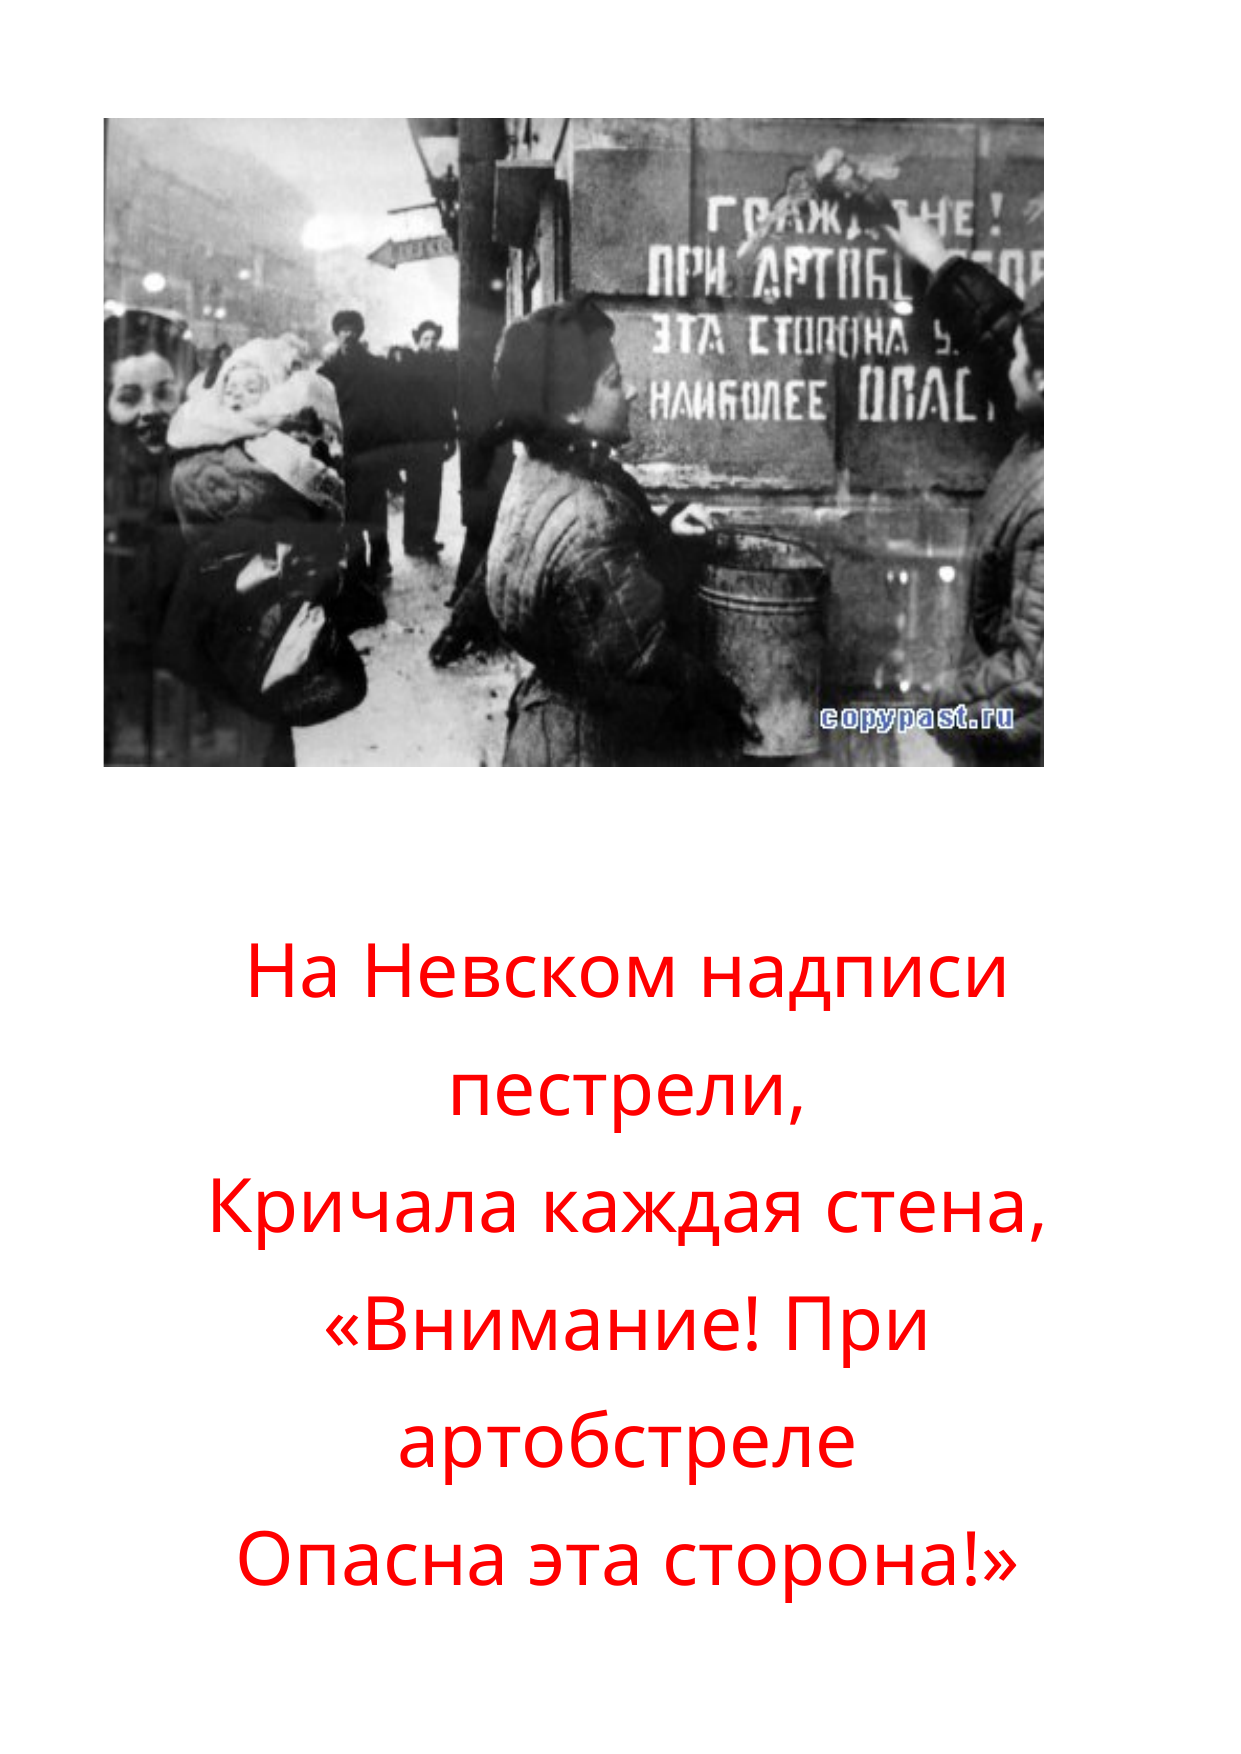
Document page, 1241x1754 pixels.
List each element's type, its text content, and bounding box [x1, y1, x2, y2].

picture [103, 118, 1044, 767]
text На Невском надписи пестрели, Кричала каждая стена, «Внимание! При артобстреле Опасна эта сторона!» [103, 918, 1152, 1607]
